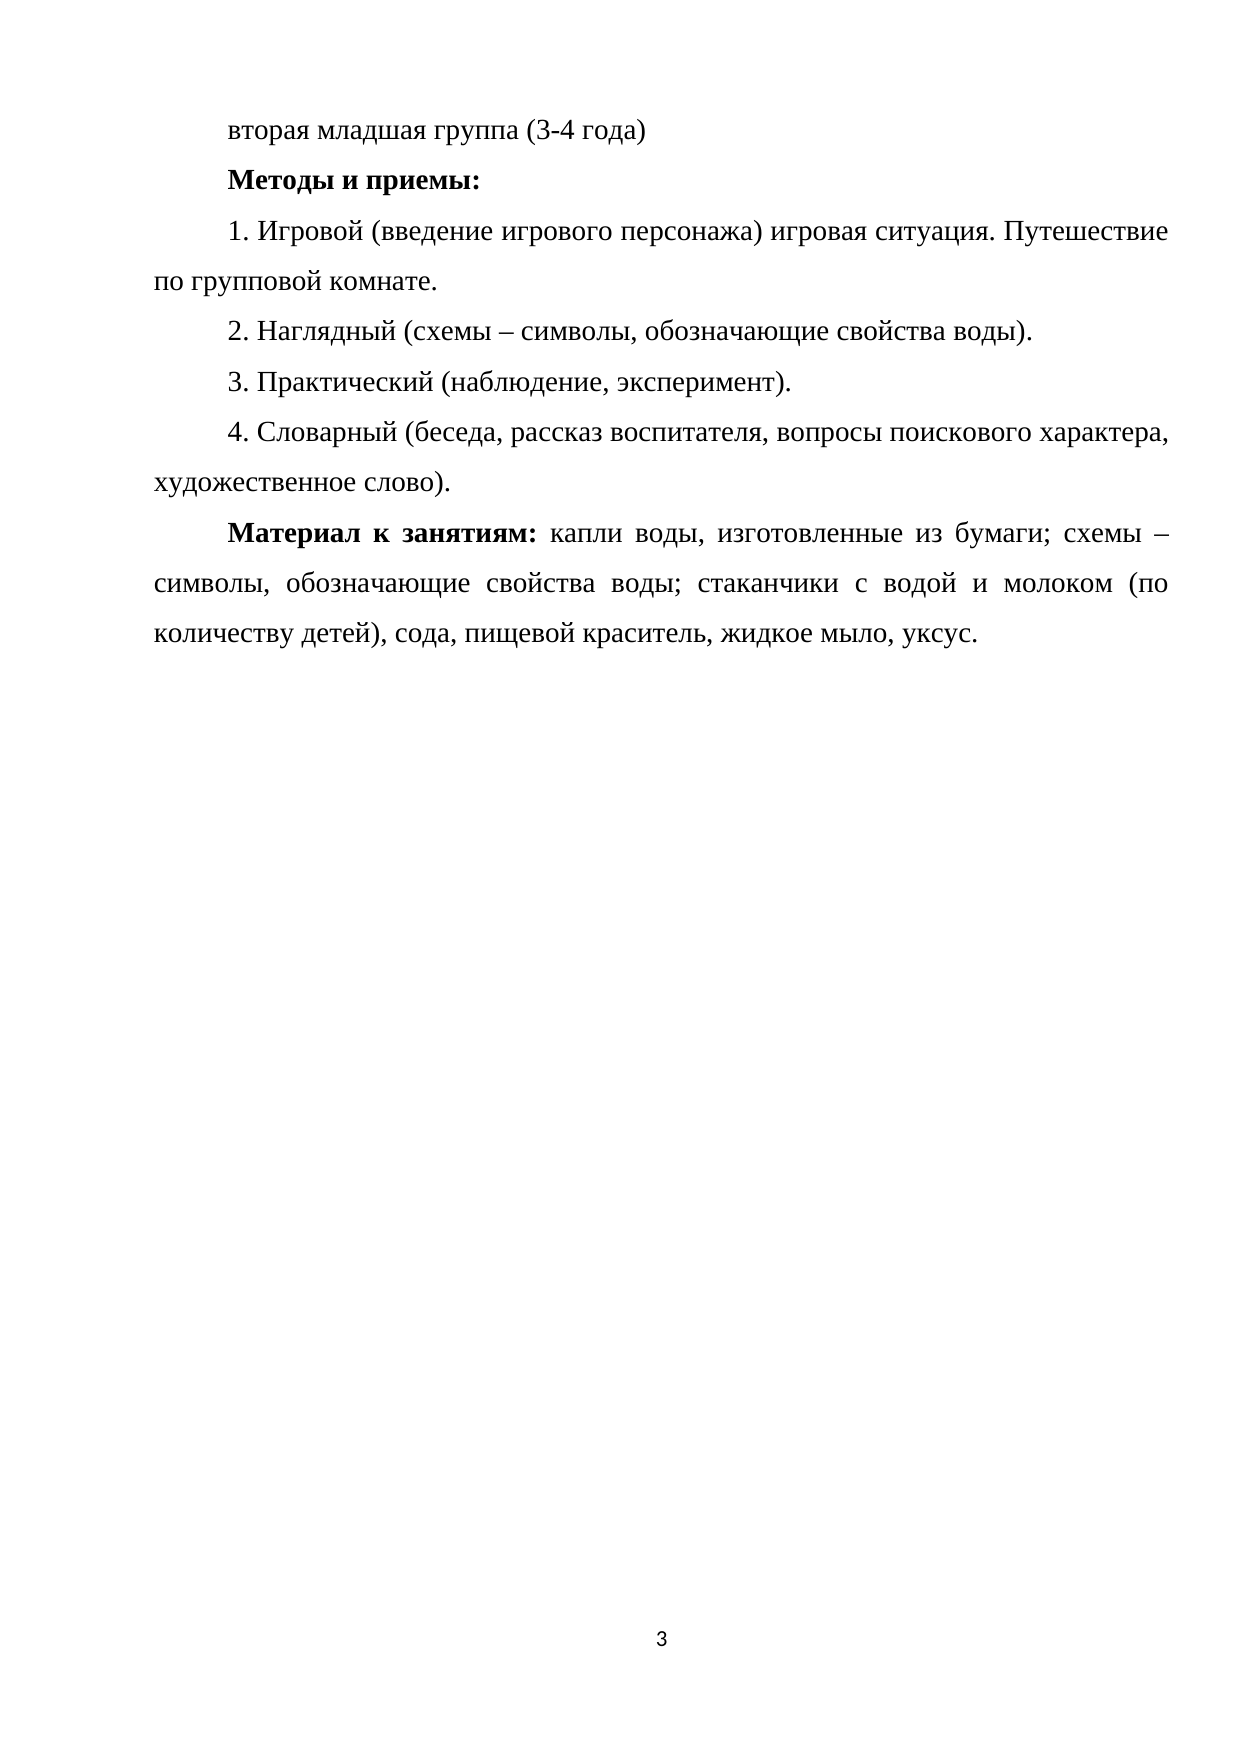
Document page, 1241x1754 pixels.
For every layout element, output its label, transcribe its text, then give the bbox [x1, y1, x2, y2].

text Методы и приемы: [153, 162, 1169, 196]
text вторая младшая группа (3-4 года) [153, 112, 1169, 146]
text Материал к занятиям: капли воды, изготовленные из бумаги; схемы – символы, обозначающие свойства воды; стаканчики с водой и молоком (по количеству детей), сода, пищевой краситель, жидкое мыло, уксус. [153, 515, 1169, 649]
text 4. Словарный (беседа, рассказ воспитателя, вопросы поискового характера, художественное слово). [153, 414, 1169, 498]
text 3. Практический (наблюдение, эксперимент). [153, 364, 1169, 397]
text 1. Игровой (введение игрового персонажа) игровая ситуация. Путешествие по групповой комнате. [153, 213, 1169, 297]
text 2. Наглядный (схемы – символы, обозначающие свойства воды). [153, 313, 1169, 347]
